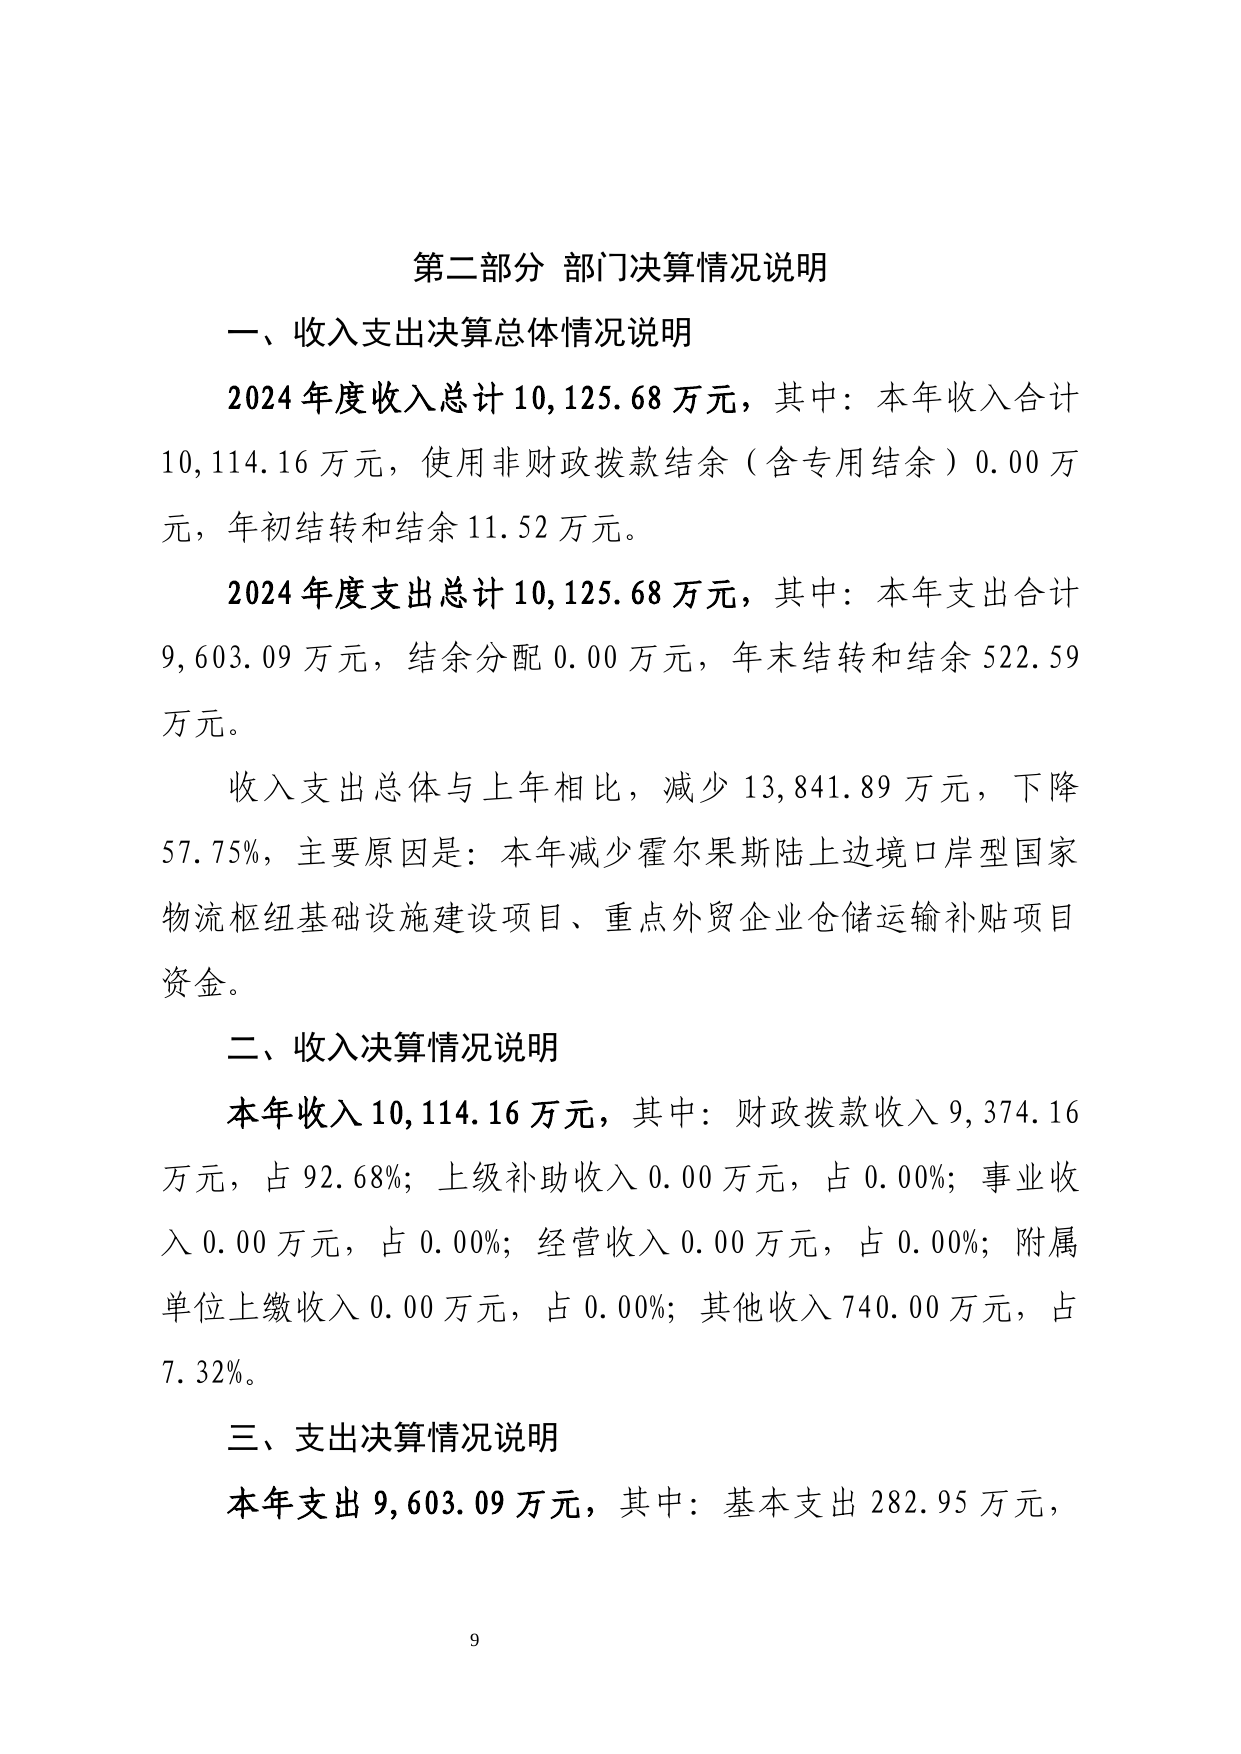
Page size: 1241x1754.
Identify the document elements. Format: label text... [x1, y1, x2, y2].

text 第二部分 部门决算情况说明 [159, 233, 1081, 298]
text 本年收入10,114.16万元，其中：财政拨款收入9,374.16万元，占92.68%；上级补助收入0.00万元，占0.00%；事业收入0.00万元，占0.00%；经营收入0.00万元，占0.00%；附属单位上缴收入0.00万元，占0.00%；其他收入740.00万元，占7.32%。 [159, 1078, 1081, 1403]
text 一、收入支出决算总体情况说明 [159, 298, 1081, 363]
text 二、收入决算情况说明 [159, 1013, 1081, 1078]
text 收入支出总体与上年相比，减少13,841.89万元，下降57.75%，主要原因是：本年减少霍尔果斯陆上边境口岸型国家物流枢纽基础设施建设项目、重点外贸企业仓储运输补贴项目资金。 [159, 753, 1081, 1013]
text 三、支出决算情况说明 [159, 1403, 1081, 1468]
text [159, 1468, 1081, 1533]
text 2024年度收入总计10,125.68万元，其中：本年收入合计10,114.16万元，使用非财政拨款结余（含专用结余）0.00万元，年初结转和结余11.52万元。 [159, 363, 1081, 558]
text 2024年度支出总计10,125.68万元，其中：本年支出合计9,603.09万元，结余分配0.00万元，年末结转和结余522.59万元。 [159, 558, 1081, 753]
